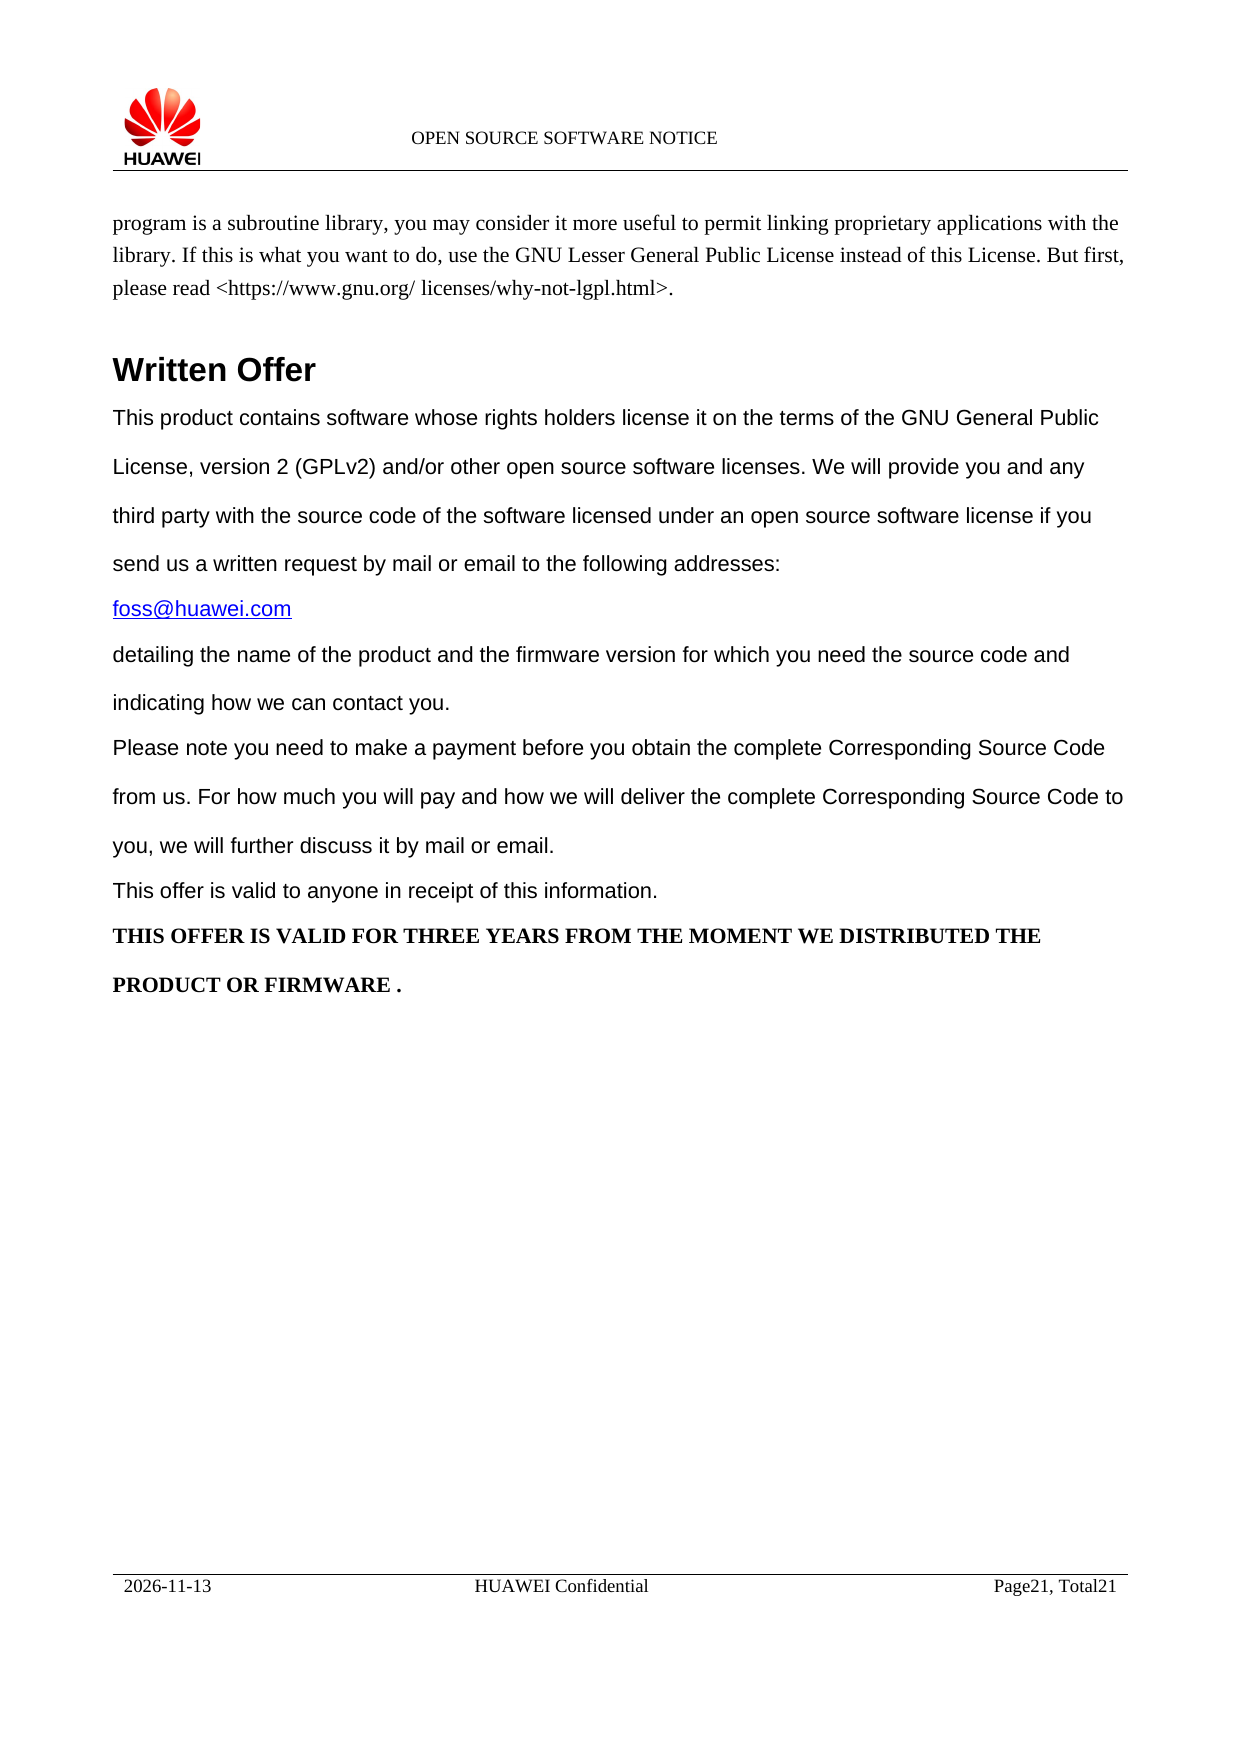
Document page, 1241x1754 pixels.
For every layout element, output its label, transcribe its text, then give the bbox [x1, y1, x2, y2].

text Written Offer [112, 336, 1128, 401]
picture [124, 88, 201, 165]
text Please note you need to make a payment before you obtain the complete Corresponding Source Code from us. For how much you will pay and how we will deliver the complete Corresponding Source Code to you, we will further discuss it by mail or email. [112, 732, 1128, 862]
text This product contains software whose rights holders license it on the terms of the GNU General Public License, version 2 (GPLv2) and/or other open source software licenses. We will provide you and any third party with the source code of the software licensed under an open source software license if you send us a written request by mail or email to the following addresses: [112, 401, 1128, 580]
text detailing the name of the product and the firmware version for which you need the source code and indicating how we can contact you. [112, 638, 1128, 719]
text This offer is valid for three years from the moment we distributed the product or firmware . [112, 919, 1128, 1001]
text foss@huawei.com [112, 593, 1128, 625]
text This offer is valid to anyone in receipt of this information. [112, 874, 1128, 907]
